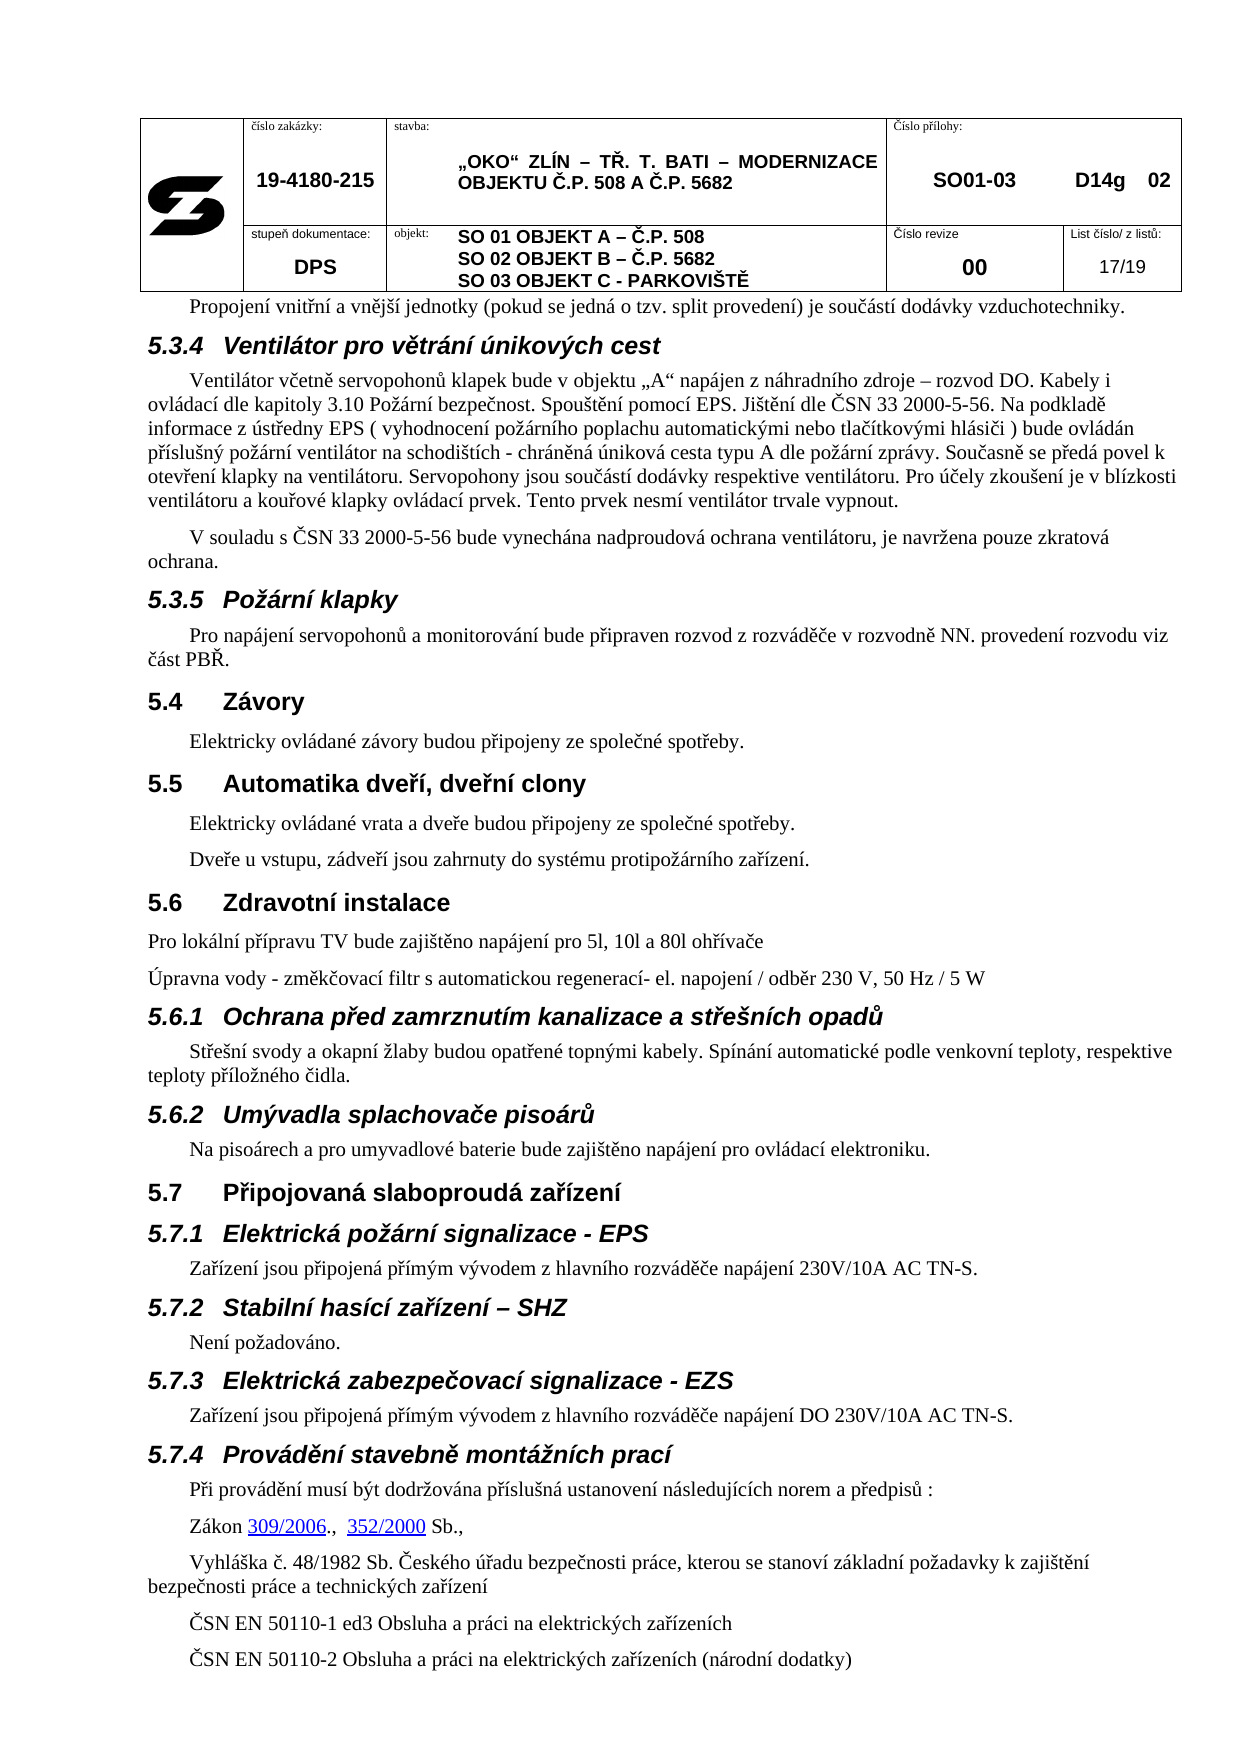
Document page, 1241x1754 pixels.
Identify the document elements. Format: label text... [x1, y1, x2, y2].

subtitle Umývadla splachovače pisoárů [148, 1100, 1181, 1129]
subtitle Stabilní hasící zařízení – SHZ [148, 1293, 1181, 1321]
subtitle Požární klapky [148, 586, 1181, 614]
text Při provádění musí být dodržována příslušná ustanovení následujících norem a předpisů : [148, 1477, 1181, 1501]
subtitle Ventilátor pro větrání únikových cest [148, 331, 1181, 360]
subtitle Elektrická požární signalizace - EPS [148, 1219, 1181, 1248]
text Zákon 309/2006., 352/2000 Sb., [148, 1514, 1181, 1538]
text Na pisoárech a pro umyvadlové baterie bude zajištěno napájení pro ovládací elektroniku. [148, 1137, 1181, 1161]
subtitle Připojovaná slaboproudá zařízení [148, 1178, 1181, 1207]
text Elektricky ovládané závory budou připojeny ze společné spotřeby. [148, 729, 1181, 753]
text Pro lokální přípravu TV bude zajištěno napájení pro 5l, 10l a 80l ohřívače [148, 929, 1181, 953]
text Úpravna vody - změkčovací filtr s automatickou regenerací- el. napojení / odběr 230 V, 50 Hz / 5 W [148, 966, 1181, 990]
subtitle Zdravotní instalace [148, 888, 1181, 917]
text V souladu s ČSN 33 2000-5-56 bude vynechána nadproudová ochrana ventilátoru, je navržena pouze zkratová ochrana. [148, 525, 1181, 573]
text Dveře u vstupu, zádveří jsou zahrnuty do systému protipožárního zařízení. [148, 847, 1181, 871]
text Není požadováno. [148, 1330, 1181, 1354]
text Vyhláška č. 48/1982 Sb. Českého úřadu bezpečnosti práce, kterou se stanoví základní požadavky k zajištění bezpečnosti práce a technických zařízení [148, 1550, 1181, 1598]
text ČSN EN 50110-1 ed3 Obsluha a práci na elektrických zařízeních [148, 1611, 1181, 1635]
text Propojení vnitřní a vnější jednotky (pokud se jedná o tzv. split provedení) je součástí dodávky vzduchotechniky. [148, 294, 1181, 318]
text ČSN EN 50110-2 Obsluha a práci na elektrických zařízeních (národní dodatky) [148, 1647, 1181, 1671]
text Střešní svody a okapní žlaby budou opatřené topnými kabely. Spínání automatické podle venkovní teploty, respektive teploty příložného čidla. [148, 1039, 1181, 1087]
text Elektricky ovládané vrata a dveře budou připojeny ze společné spotřeby. [148, 811, 1181, 835]
text Zařízení jsou připojená přímým vývodem z hlavního rozváděče napájení DO 230V/10A AC TN-S. [148, 1403, 1181, 1427]
subtitle Ochrana před zamrznutím kanalizace a střešních opadů [148, 1002, 1181, 1031]
text Zařízení jsou připojená přímým vývodem z hlavního rozváděče napájení 230V/10A AC TN-S. [148, 1256, 1181, 1280]
subtitle Závory [148, 687, 1181, 716]
subtitle Elektrická zabezpečovací signalizace - EZS [148, 1366, 1181, 1395]
text Pro napájení servopohonů a monitorování bude připraven rozvod z rozváděče v rozvodně NN. provedení rozvodu viz část PBŘ. [148, 623, 1181, 671]
subtitle Automatika dveří, dveřní clony [148, 769, 1181, 798]
text Ventilátor včetně servopohonů klapek bude v objektu „A“ napájen z náhradního zdroje – rozvod DO. Kabely i ovládací dle kapitoly 3.10 Požární bezpečnost. Spouštění pomocí EPS. Jištění dle ČSN 33 2000-5-56. Na podkladě informace z ústředny EPS ( vyhodnocení požárního poplachu automatickými nebo tlačítkovými hlásiči ) bude ovládán příslušný požární ventilátor na schodištích - chráněná úniková cesta typu A dle požární zprávy. Současně se předá povel k otevření klapky na ventilátoru. Servopohony jsou součástí dodávky respektive ventilátoru. Pro účely zkoušení je v blízkosti ventilátoru a kouřové klapky ovládací prvek. Tento prvek nesmí ventilátor trvale vypnout. [148, 368, 1181, 512]
subtitle Provádění stavebně montážních prací [148, 1440, 1181, 1469]
